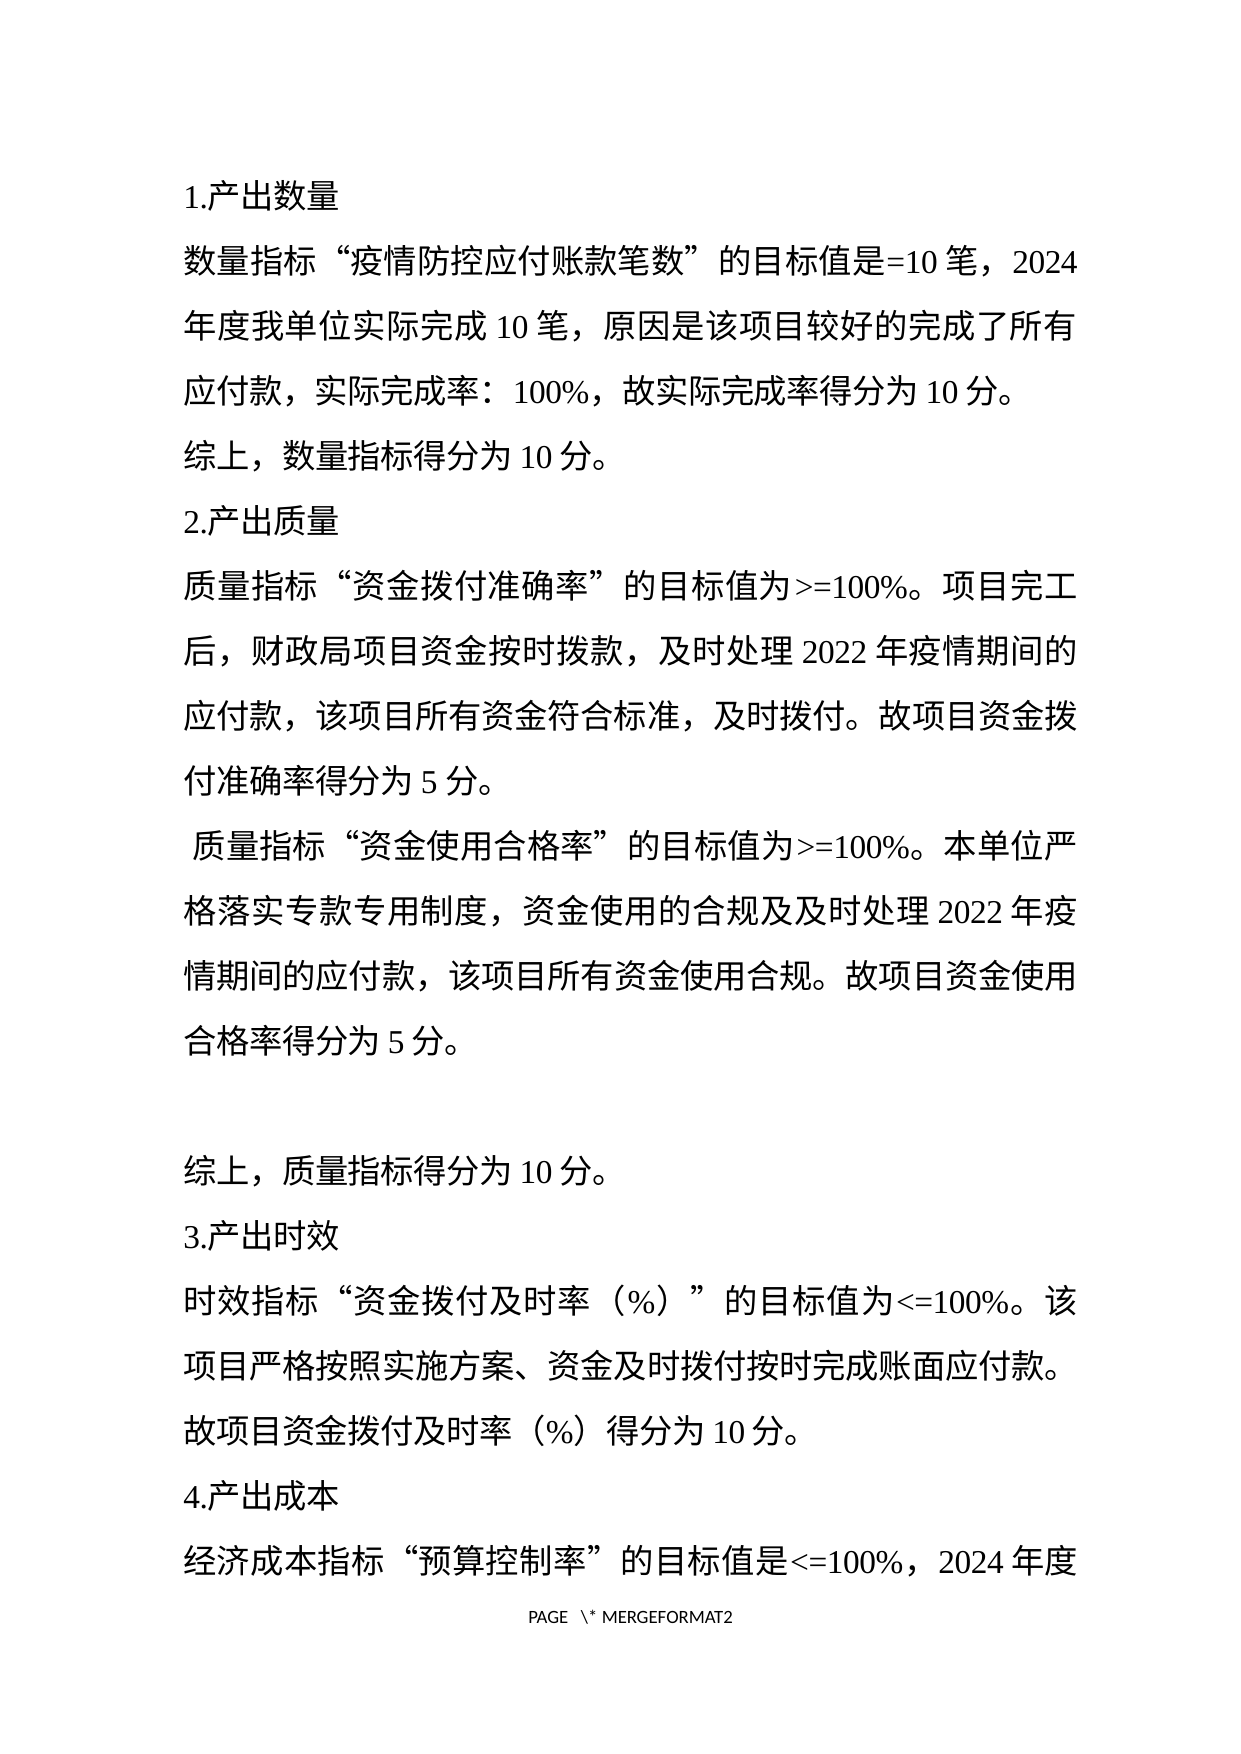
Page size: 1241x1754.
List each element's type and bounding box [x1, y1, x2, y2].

text [183, 1072, 1078, 1592]
